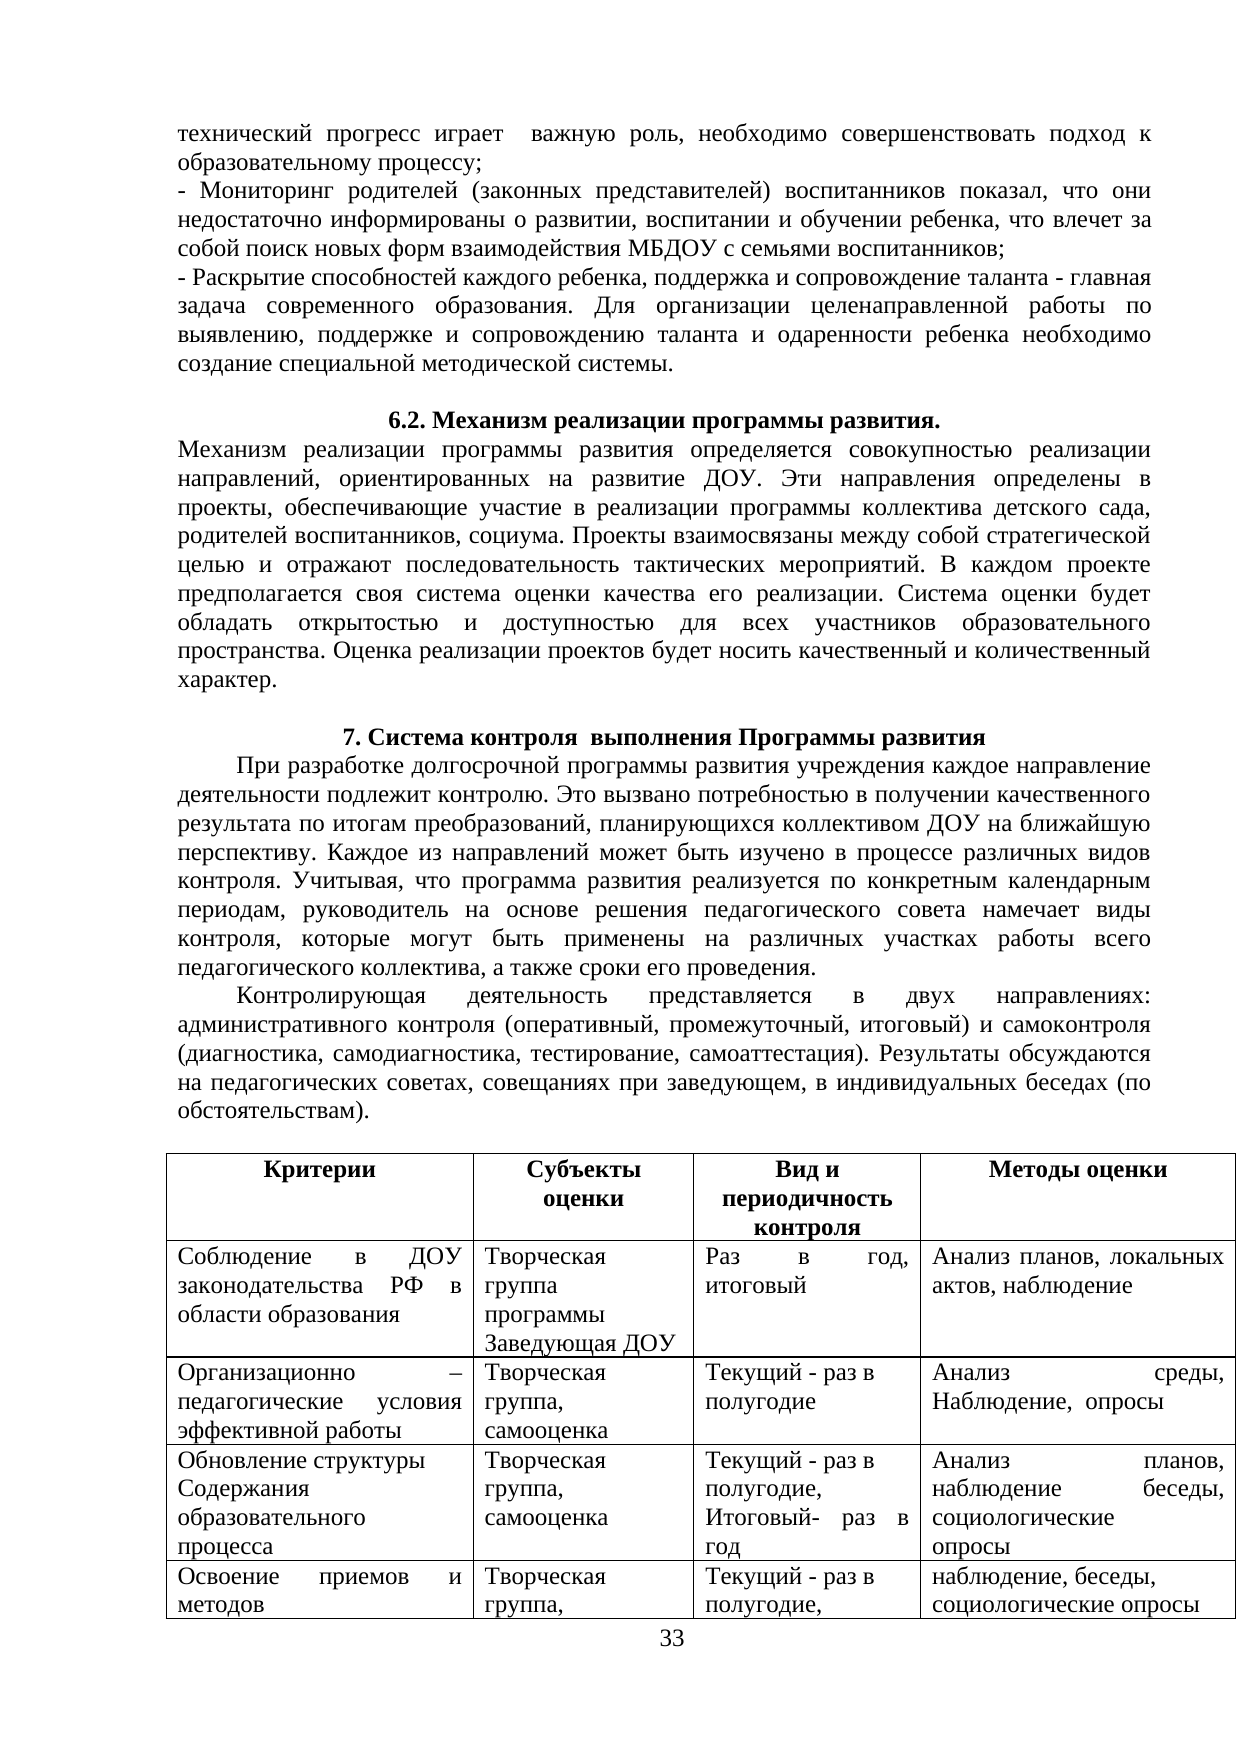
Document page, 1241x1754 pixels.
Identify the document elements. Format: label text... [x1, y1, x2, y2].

table_cell Анализ среды, Наблюдение, опросы [921, 1358, 1235, 1444]
text Контролирующая деятельность представляется в двух направлениях: административного контроля (оперативный, промежуточный, итоговый) и самоконтроля (диагностика, самодиагностика, тестирование, самоаттестация). Результаты обсуждаются на педагогических советах, совещаниях при заведующем, в индивидуальных беседах (по обстоятельствам). [177, 981, 1152, 1124]
table_header Субъекты оценки [474, 1154, 693, 1240]
table_cell Творческая группа программы Заведующая ДОУ [474, 1241, 693, 1356]
table_cell Организационно – педагогические условия эффективной работы [167, 1358, 473, 1444]
table_header Вид и периодичность контроля [694, 1154, 920, 1240]
table_cell Соблюдение в ДОУ законодательства РФ в области образования [167, 1241, 473, 1356]
table_cell Творческая группа, самооценка [474, 1445, 693, 1560]
text - Мониторинг родителей (законных представителей) воспитанников показал, что они недостаточно информированы о развитии, воспитании и обучении ребенка, что влечет за собой поиск новых форм взаимодействия МБДОУ с семьями воспитанников; [177, 176, 1152, 262]
text Механизм реализации программы развития определяется совокупностью реализации направлений, ориентированных на развитие ДОУ. Эти направления определены в проекты, обеспечивающие участие в реализации программы коллектива детского сада, родителей воспитанников, социума. Проекты взаимосвязаны между собой стратегической целью и отражают последовательность тактических мероприятий. В каждом проекте предполагается своя система оценки качества его реализации. Система оценки будет обладать открытостью и доступностью для всех участников образовательного пространства. Оценка реализации проектов будет носить качественный и количественный характер. [177, 434, 1152, 693]
table_cell Творческая группа, самооценка [474, 1358, 693, 1444]
text При разработке долгосрочной программы развития учреждения каждое направление деятельности подлежит контролю. Это вызвано потребностью в получении качественного результата по итогам преобразований, планирующихся коллективом ДОУ на ближайшую перспективу. Каждое из направлений может быть изучено в процессе различных видов контроля. Учитывая, что программа развития реализуется по конкретным календарным периодам, руководитель на основе решения педагогического совета намечает виды контроля, которые могут быть применены на различных участках работы всего педагогического коллектива, а также сроки его проведения. [177, 751, 1152, 981]
table_cell Обновление структуры Содержания образовательного процесса [167, 1445, 473, 1560]
table_header Методы оценки [921, 1154, 1235, 1240]
table_header Критерии [167, 1154, 473, 1240]
text 6.2. Механизм реализации программы развития. [177, 406, 1152, 434]
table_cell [167, 1561, 473, 1618]
table_cell Текущий - раз в полугодие, Итоговый- раз в год [694, 1445, 920, 1560]
table_cell Раз в год, итоговый [694, 1241, 920, 1356]
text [177, 118, 1152, 176]
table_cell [921, 1561, 1235, 1618]
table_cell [474, 1561, 693, 1618]
table_cell Анализ планов, локальных актов, наблюдение [921, 1241, 1235, 1356]
text 7. Система контроля выполнения Программы развития [177, 722, 1152, 751]
text - Раскрытие способностей каждого ребенка, поддержка и сопровождение таланта - главная задача современного образования. Для организации целенаправленной работы по выявлению, поддержке и сопровождению таланта и одаренности ребенка необходимо создание специальной методической системы. [177, 262, 1152, 377]
table_cell Анализ планов, наблюдение беседы, социологические опросы [921, 1445, 1235, 1560]
table_cell Текущий - раз в полугодие [694, 1358, 920, 1444]
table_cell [694, 1561, 920, 1618]
